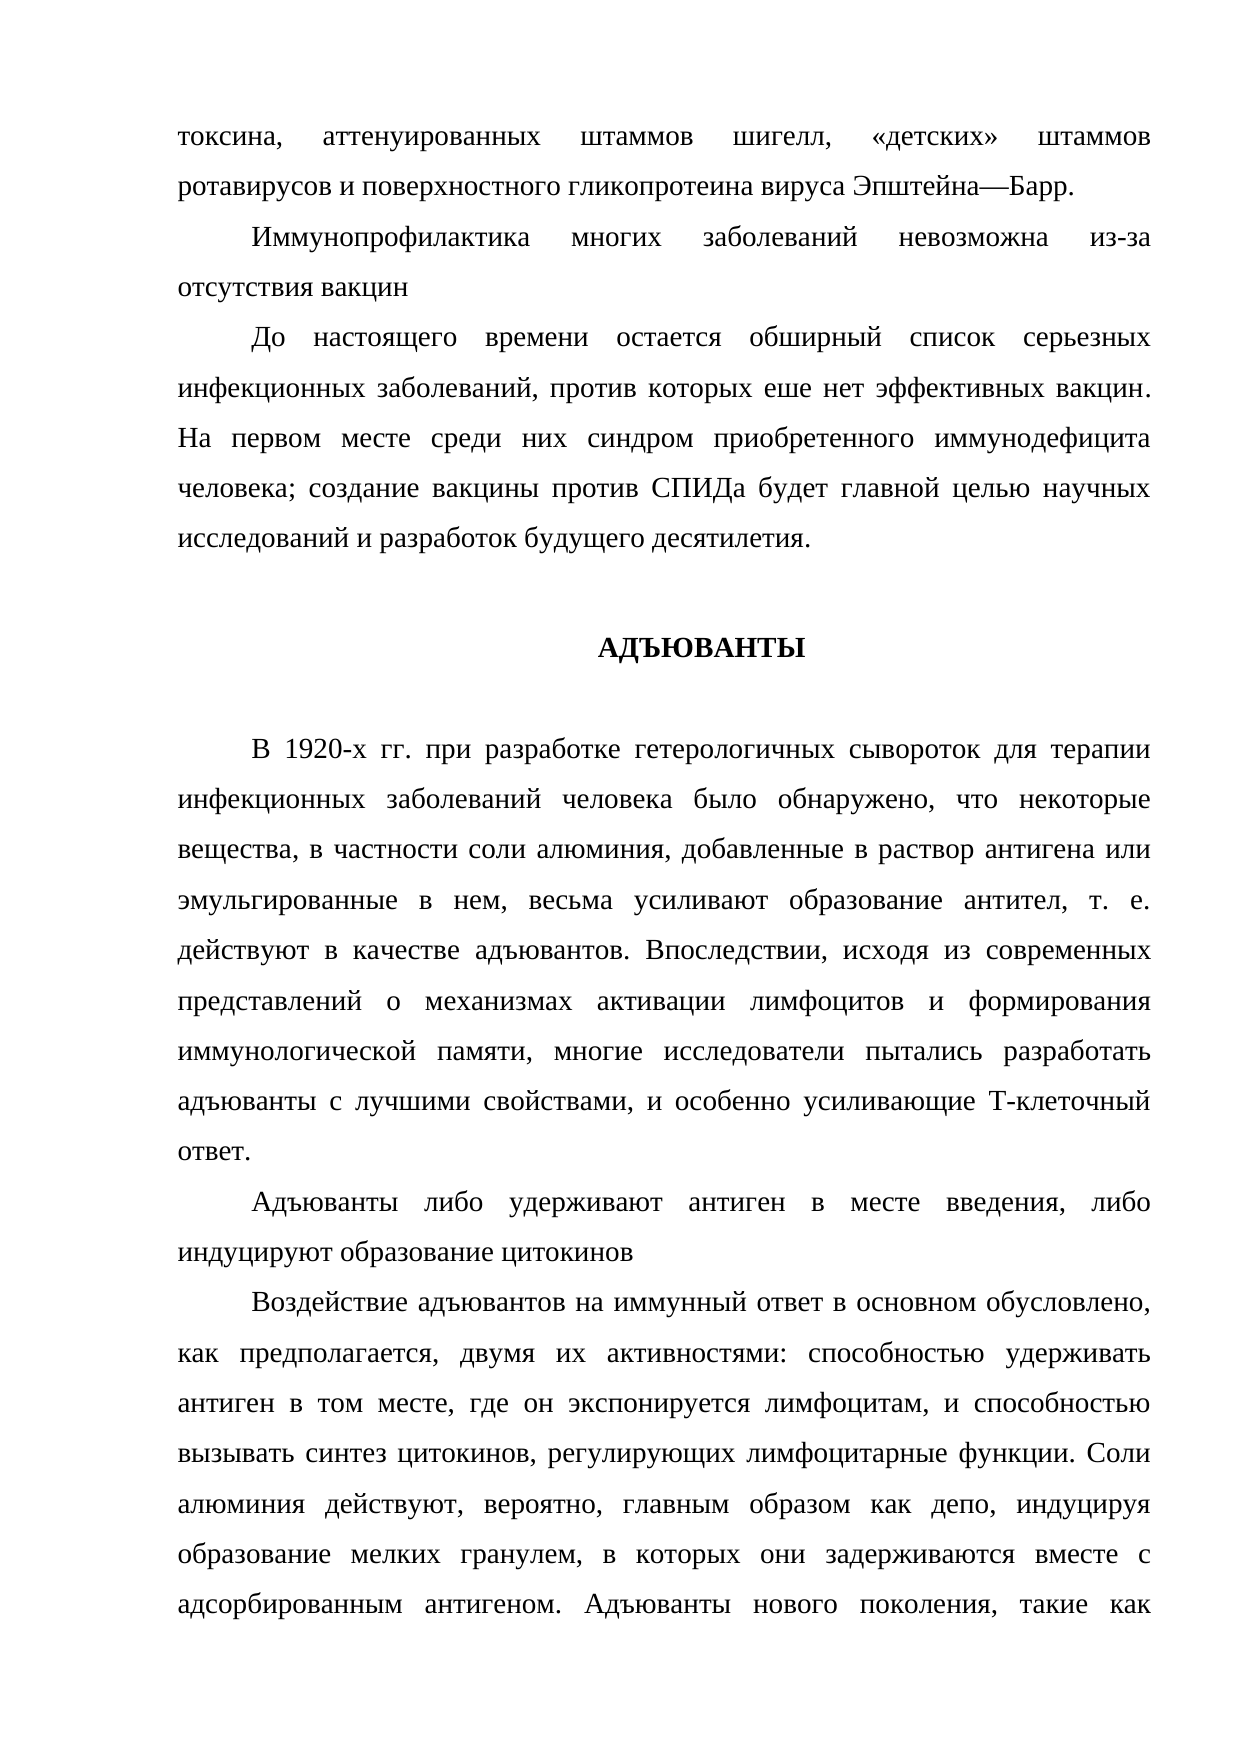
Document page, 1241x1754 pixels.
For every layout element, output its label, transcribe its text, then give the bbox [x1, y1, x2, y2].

text АДЪЮВАНТЫ [177, 630, 1152, 664]
text В 1920-х гг. при разработке гетерологичных сывороток для терапии инфекционных заболеваний человека было обнаружено, что некоторые вещества, в частности соли алюминия, добавленные в раствор антигена или эмульгированные в нем, весьма усиливают образование антител, т. е. действуют в качестве адъювантов. Впоследствии, исходя из современных представлений о механизмах активации лимфоцитов и формирования иммунологической памяти, многие исследователи пытались разработать адъюванты с лучшими свойствами, и особенно усиливающие Т-клеточный ответ. [177, 731, 1152, 1167]
text Адъюванты либо удерживают антиген в месте введения, либо индуцируют образование цитокинов [177, 1184, 1152, 1268]
text До настоящего времени остается обширный список серьезных инфекционных заболеваний, против которых еше нет эффективных вакцин. На первом месте среди них синдром приобретенного иммунодефицита человека; создание вакцины против СПИДа будет главной целью научных исследований и разработок будущего десятилетия. [177, 319, 1152, 554]
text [177, 1284, 1152, 1620]
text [177, 118, 1152, 202]
text Иммунопрофилактика многих заболеваний невозможна из-за отсутствия вакцин [177, 219, 1152, 303]
